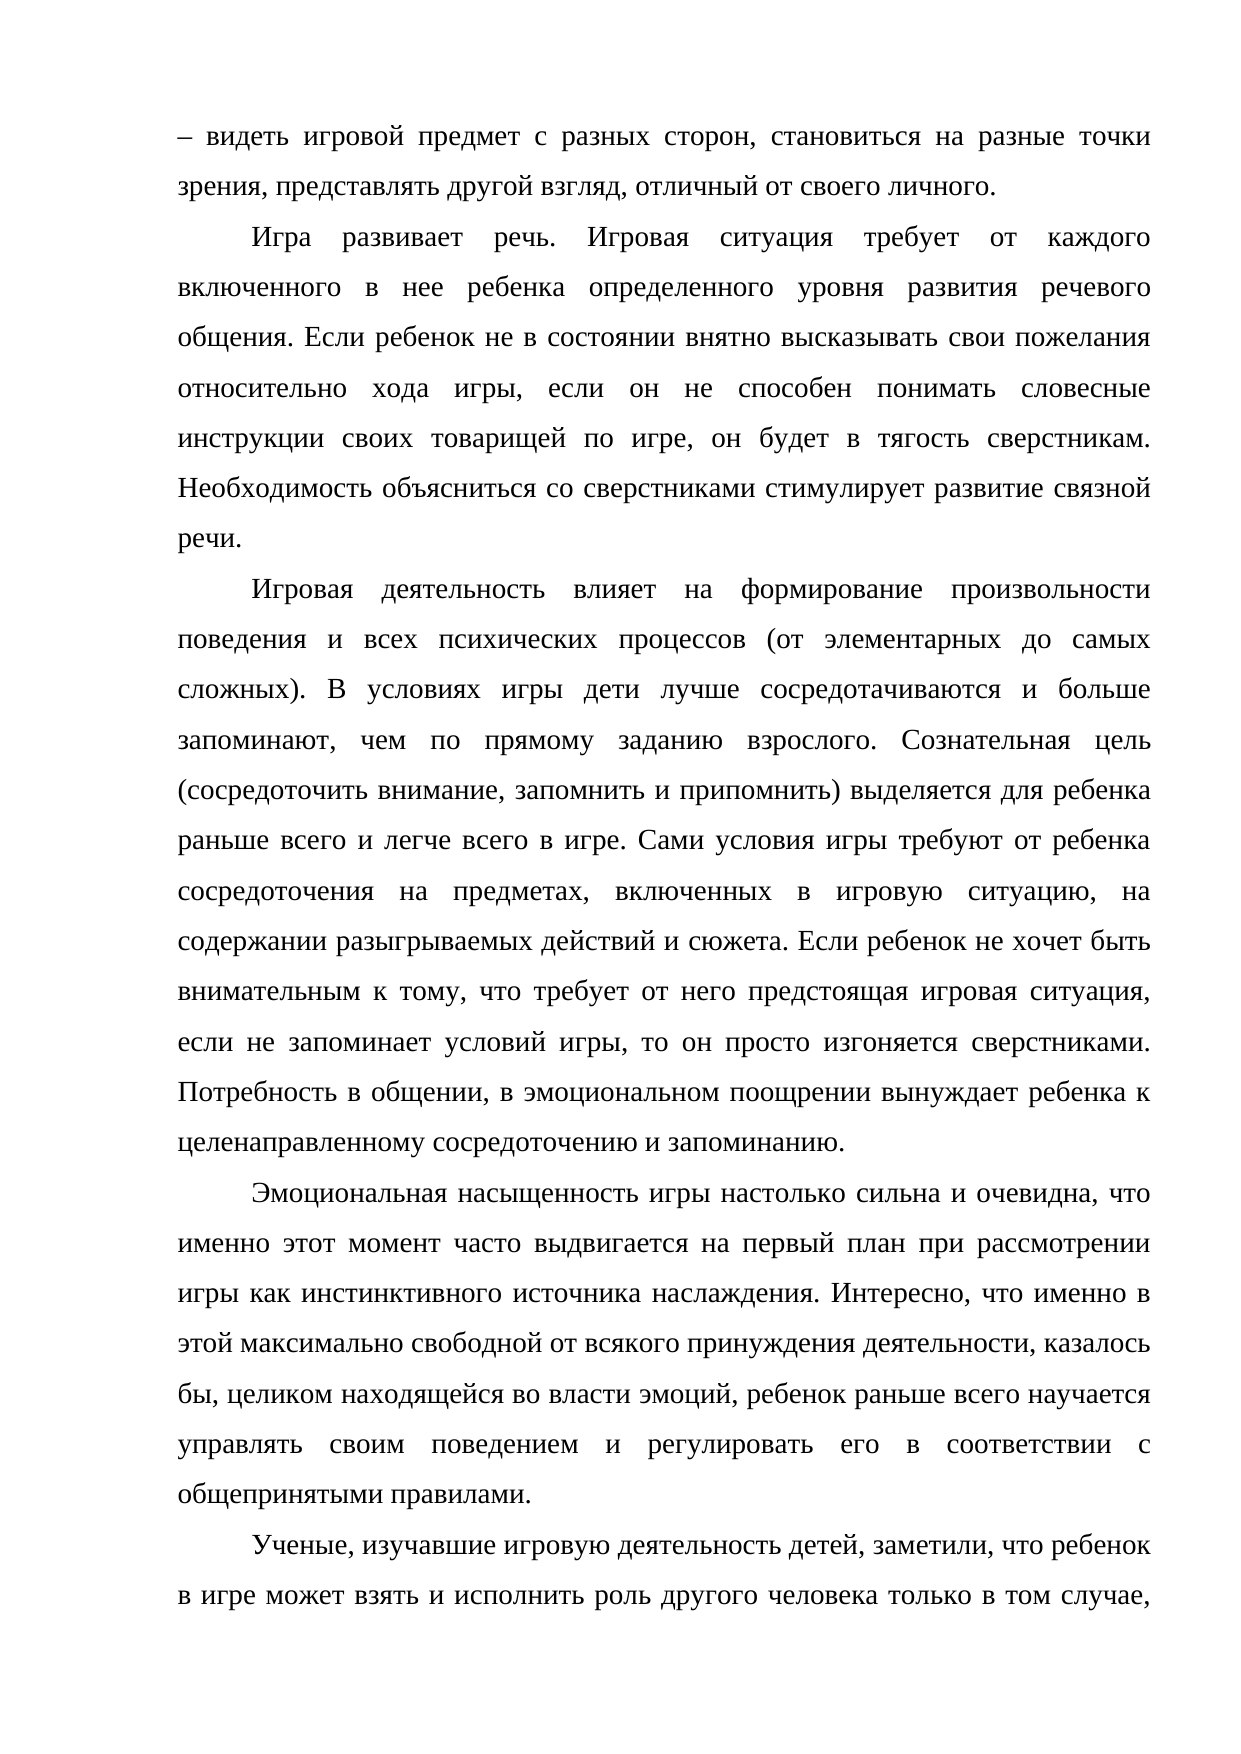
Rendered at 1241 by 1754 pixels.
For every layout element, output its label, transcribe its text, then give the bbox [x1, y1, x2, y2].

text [177, 118, 1152, 202]
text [177, 1527, 1152, 1611]
text Игровая деятельность влияет на формирование произвольности поведения и всех психических процессов (от элементарных до самых сложных). В условиях игры дети лучше сосредотачиваются и больше запоминают, чем по прямому заданию взрослого. Сознательная цель (сосредоточить внимание, запомнить и припомнить) выделяется для ребенка раньше всего и легче всего в игре. Сами условия игры требуют от ребенка сосредоточения на предметах, включенных в игровую ситуацию, на содержании разыгрываемых действий и сюжета. Если ребенок не хочет быть внимательным к тому, что требует от него предстоящая игровая ситуация, если не запоминает условий игры, то он просто изгоняется сверстниками. Потребность в общении, в эмоциональном поощрении вынуждает ребенка к целенаправленному сосредоточению и запоминанию. [177, 571, 1152, 1158]
text Игра развивает речь. Игровая ситуация требует от каждого включенного в нее ребенка определенного уровня развития речевого общения. Если ребенок не в состоянии внятно высказывать свои пожелания относительно хода игры, если он не способен понимать словесные инструкции своих товарищей по игре, он будет в тягость сверстникам. Необходимость объясниться со сверстниками стимулирует развитие связной речи. [177, 219, 1152, 554]
text Эмоциональная насыщенность игры настолько сильна и очевидна, что именно этот момент часто выдвигается на первый план при рассмотрении игры как инстинктивного источника наслаждения. Интересно, что именно в этой максимально свободной от всякого принуждения деятельности, казалось бы, целиком находящейся во власти эмоций, ребенок раньше всего научается управлять своим поведением и регулировать его в соответствии с общепринятыми правилами. [177, 1175, 1152, 1510]
